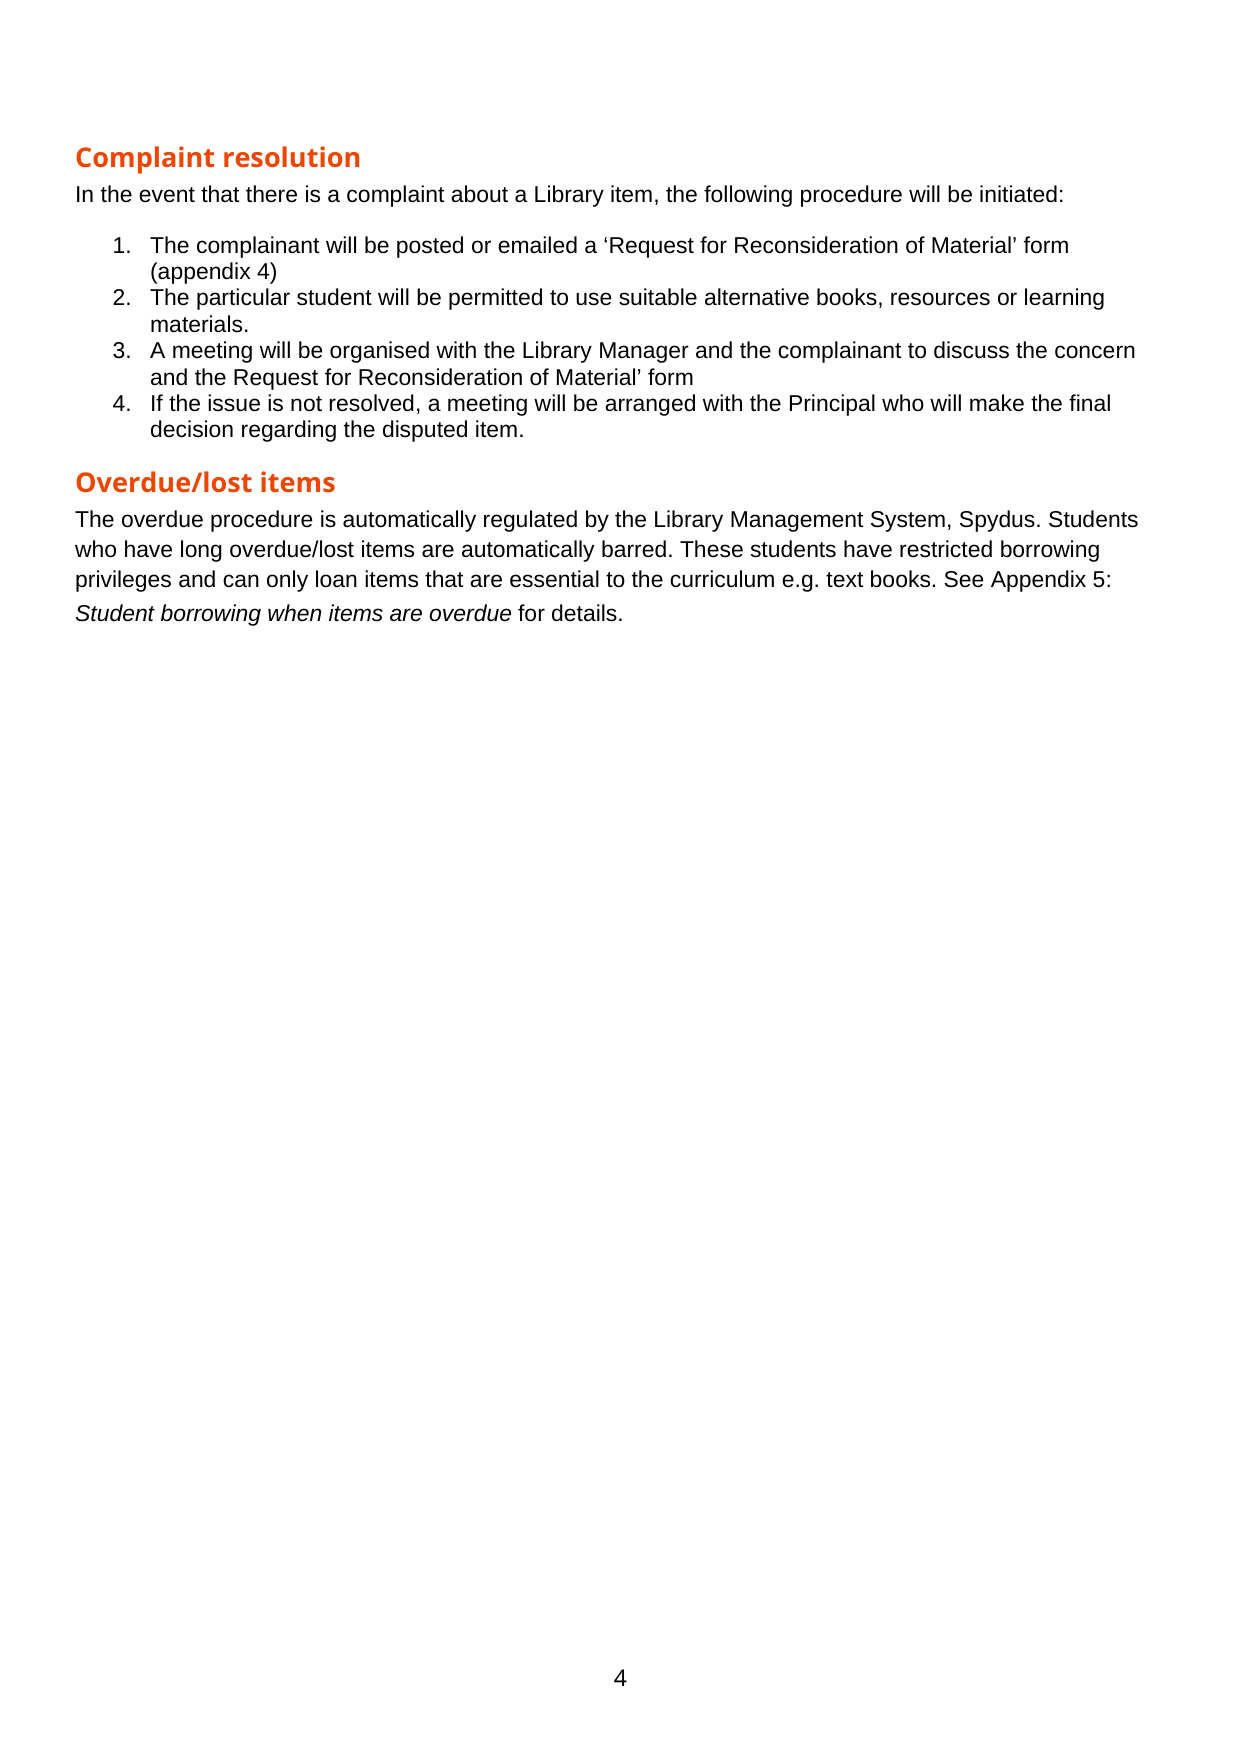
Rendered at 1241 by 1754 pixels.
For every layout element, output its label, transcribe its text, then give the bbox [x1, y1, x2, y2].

list The particular student will be permitted to use suitable alternative books, resources or learning materials. [112, 284, 1165, 337]
text In the event that there is a complaint about a Library item, the following procedure will be initiated: [75, 181, 1165, 207]
list The complainant will be posted or emailed a ‘Request for Reconsideration of Material’ form (appendix 4) [112, 232, 1165, 284]
list If the issue is not resolved, a meeting will be arranged with the Principal who will make the final decision regarding the disputed item. [112, 390, 1165, 442]
subtitle Overdue/lost items [75, 463, 1165, 500]
subtitle Complaint resolution [75, 138, 1165, 175]
text The overdue procedure is automatically regulated by the Library Management System, Spydus. Students who have long overdue/lost items are automatically barred. These students have restricted borrowing privileges and can only loan items that are essential to the curriculum e.g. text books. See Appendix 5: Student borrowing when items are overdue for details. [75, 506, 1165, 628]
list A meeting will be organised with the Library Manager and the complainant to discuss the concern and the Request for Reconsideration of Material’ form [112, 337, 1165, 390]
